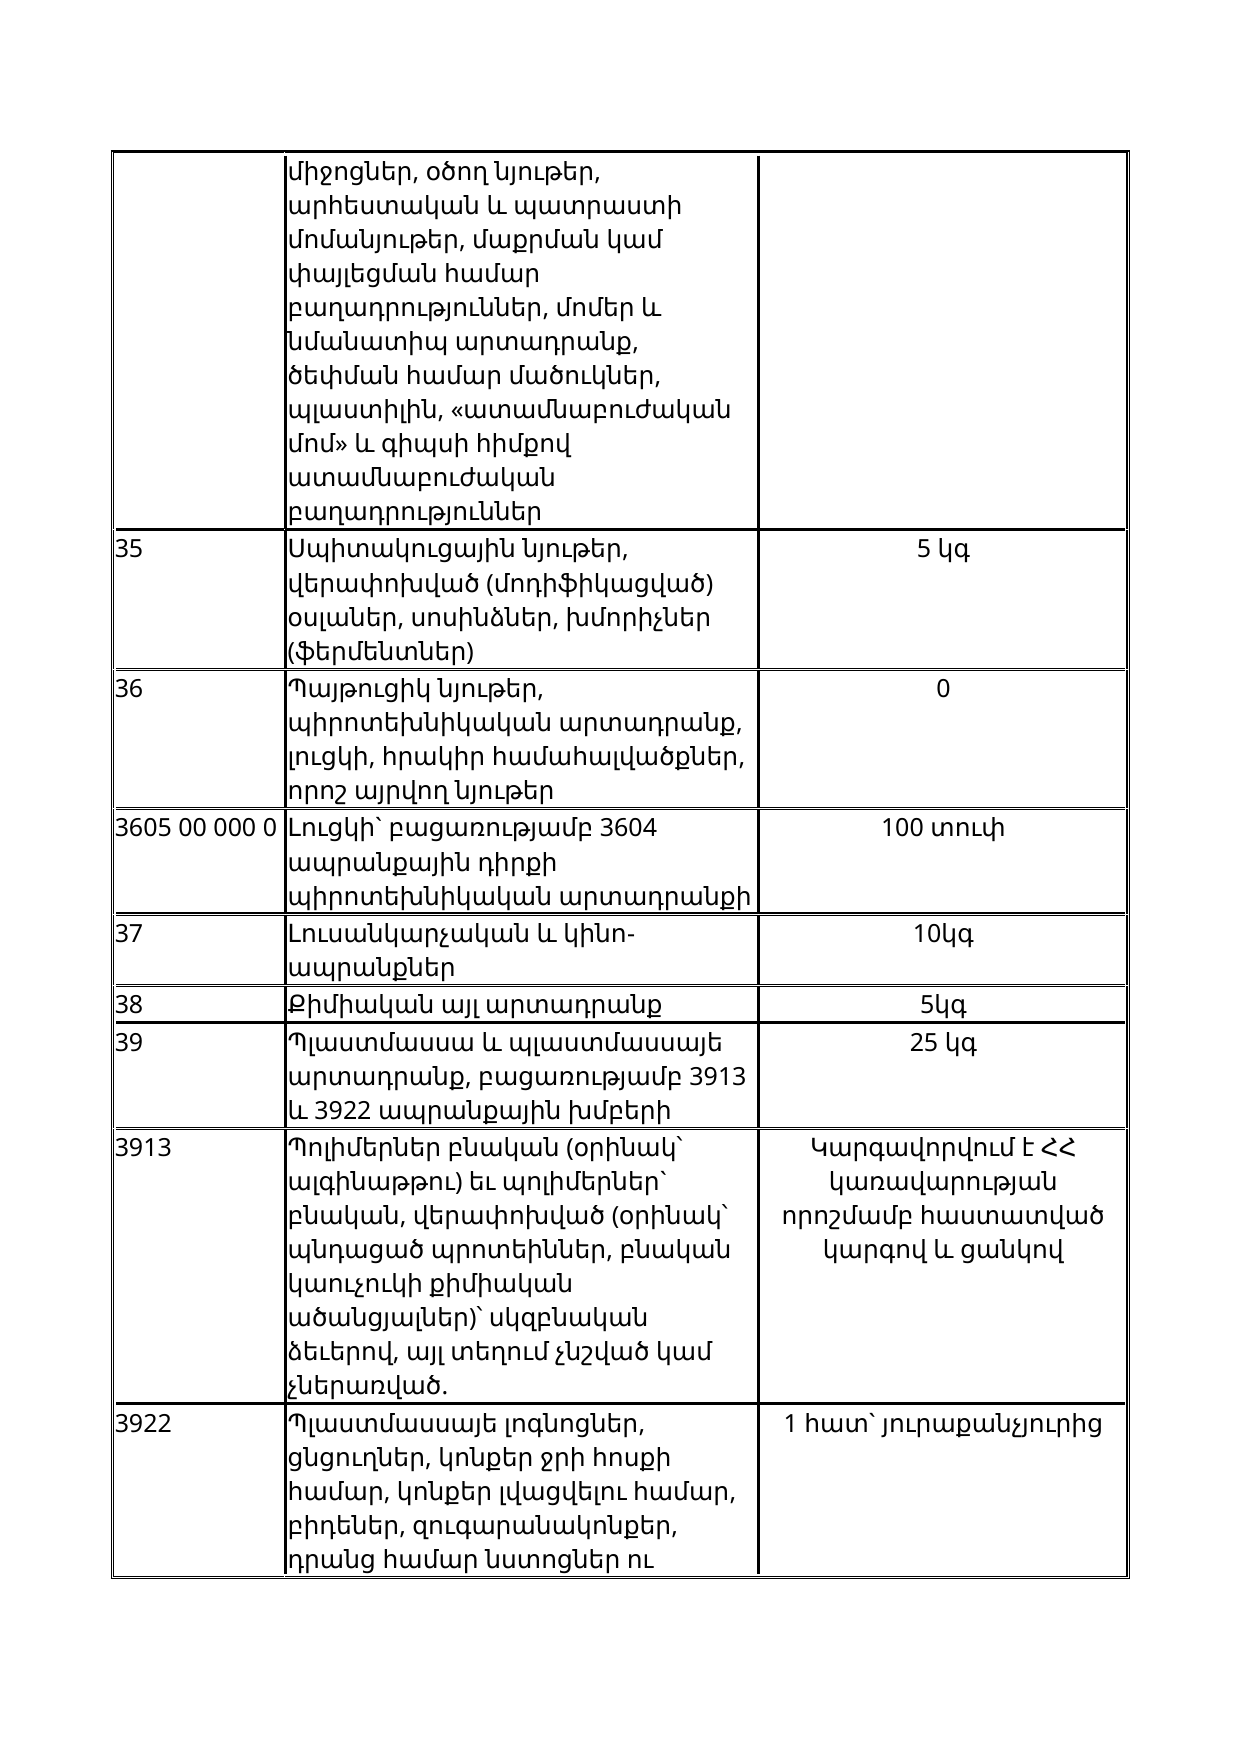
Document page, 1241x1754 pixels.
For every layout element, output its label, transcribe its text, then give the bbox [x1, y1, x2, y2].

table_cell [285, 153, 758, 528]
table_cell 3605 00 000 0 [112, 807, 285, 912]
table_cell Պոլիմերներ բնական (օրինակ՝ ալգինաթթու) եւ պոլիմերներ` բնական, վերափոխված (օրինակ՝ պնդացած պրոտեիններ, բնական կաուչուկի քիմիական ածանցյալներ)՝ սկզբնական ձեւերով, այլ տեղում չնշված կամ չներառված. [287, 1130, 757, 1402]
table_cell 25 կգ [760, 1021, 1126, 1126]
table_cell 3913 [114, 1126, 284, 1402]
table_cell 39 [114, 1021, 284, 1126]
table_cell 0 [760, 668, 1127, 807]
table_cell Կարգավորվում է ՀՀ կառավարության որոշմամբ հաստատված կարգով և ցանկով [760, 1126, 1127, 1402]
table_cell Պայթուցիկ նյութեր, պիրոտեխնիկական արտադրանք, լուցկի, հրակիր համահալվածքներ, որոշ այրվող նյութեր [287, 671, 757, 807]
table_cell 35 [112, 528, 284, 667]
table_cell 3922 [114, 1402, 285, 1576]
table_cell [758, 153, 1126, 528]
table_cell 5 կգ [760, 528, 1128, 667]
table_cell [758, 1402, 1126, 1576]
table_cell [285, 1405, 758, 1576]
table_cell Լուցկի` բացառությամբ 3604 ապրանքային դիրքի պիրոտեխնիկական արտադրանքի [287, 810, 757, 912]
table_cell Քիմիական այլ արտադրանք [287, 987, 757, 1021]
table_cell Պլաստմասսա և պլաստմասսայե արտադրանք, բացառությամբ 3913 և 3922 ապրանքային խմբերի [287, 1024, 757, 1126]
table_cell 38 [112, 984, 285, 1021]
table_cell 5կգ [758, 984, 1128, 1021]
table_cell Սպիտակուցային նյութեր, վերափոխված (մոդիֆիկացված) օսլաներ, սոսինձներ, խմորիչներ (ֆերմենտներ) [287, 531, 757, 667]
table_cell 10կգ [760, 912, 1127, 984]
table_cell 36 [114, 668, 284, 807]
table_cell 100 տուփ [758, 807, 1128, 912]
table_cell 34 [114, 152, 285, 528]
table_cell Լուսանկարչական և կինո-ապրանքներ [287, 916, 757, 984]
table_cell 37 [114, 912, 284, 984]
